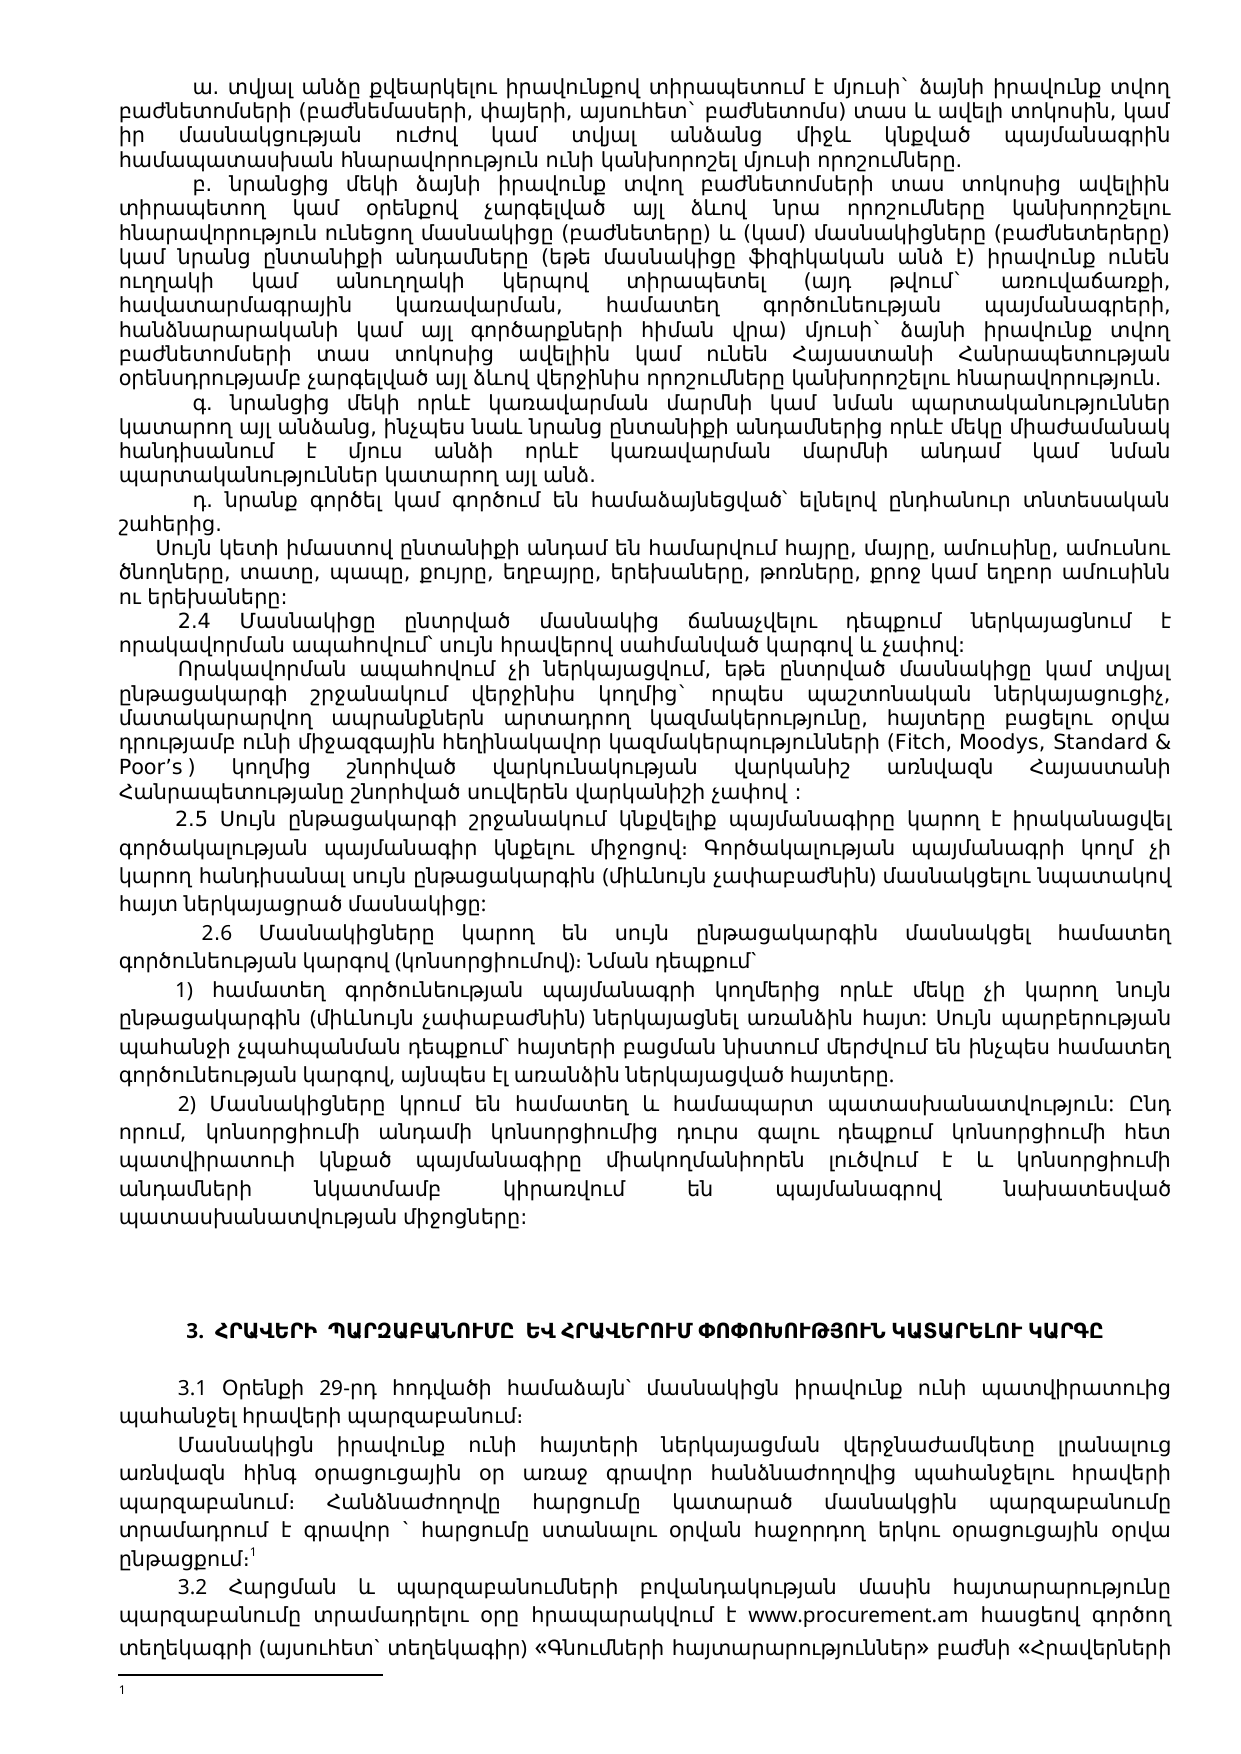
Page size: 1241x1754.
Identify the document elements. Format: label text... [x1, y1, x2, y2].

text 3.1 Օրենքի 29-րդ հոդվածի համաձայն` մասնակիցն իրավունք ունի պատվիրատուից պահանջել հրավերի պարզաբանում։ [118, 1373, 1171, 1430]
text 2) Մասնակիցները կրում են համատեղ և համապարտ պատասխանատվություն: Ընդ որում, կոնսորցիումի անդամի կոնսորցիումից դուրս գալու դեպքում կոնսորցիումի հետ պատվիրատուի կնքած պայմանագիրը միակողմանիորեն լուծվում է և կոնսորցիումի անդամների նկատմամբ կիրառվում են պայմանագրով նախատեսված պատասխանատվության միջոցները: [118, 1089, 1171, 1231]
text 1) համատեղ գործունեության պայմանագրի կողմերից որևէ մեկը չի կարող նույն ընթացակարգին (միևնույն չափաբաժնին) ներկայացնել առանձին հայտ: Սույն պարբերության պահանջի չպահպանման դեպքում` հայտերի բացման նիստում մերժվում են ինչպես համատեղ գործունեության կարգով, այնպես էլ առանձին ներկայացված հայտերը. [118, 975, 1171, 1089]
text 2.4 Մասնակիցը ընտրված մասնակից ճանաչվելու դեպքում ներկայացնում է որակավորման ապահովում՝ սույն հրավերով սահմանված կարգով և չափով: [118, 609, 1171, 657]
text Մասնակիցն իրավունք ունի հայտերի ներկայացման վերջնաժամկետը լրանալուց առնվազն հինգ օրացուցային օր առաջ գրավոր հանձնաժողովից պահանջելու հրավերի պարզաբանում։ Հանձնաժողովը հարցումը կատարած մասնակցին պարզաբանումը տրամադրում է գրավոր ` հարցումը ստանալու օրվան հաջորդող երկու օրացուցային օրվա ընթացքում։ [118, 1430, 1171, 1572]
text Սույն կետի իմաստով ընտանիքի անդամ են համարվում հայրը, մայրը, ամուսինը, ամուսնու ծնողները, տատը, պապը, քույրը, եղբայրը, երեխաները, թոռները, քրոջ կամ եղբոր ամուսինն ու երեխաները: [118, 536, 1171, 609]
text 3. ՀՐԱՎԵՐԻ ՊԱՐԶԱԲԱՆՈՒՄԸ ԵՎ ՀՐԱՎԵՐՈՒՄ ՓՈՓՈԽՈՒԹՅՈՒՆ ԿԱՏԱՐԵԼՈՒ ԿԱՐԳԸ [118, 1316, 1171, 1344]
text 2.6 Մասնակիցները կարող են սույն ընթացակարգին մասնակցել համատեղ գործունեության կարգով (կոնսորցիումով)։ Նման դեպքում` [118, 918, 1171, 975]
text Որակավորման ապահովում չի ներկայացվում, եթե ընտրված մասնակիցը կամ տվյալ ընթացակարգի շրջանակում վերջինիս կողմից` որպես պաշտոնական ներկայացուցիչ, մատակարարվող ապրանքներն արտադրող կազմակերությունը, հայտերը բացելու օրվա դրությամբ ունի միջազգային հեղինակավոր կազմակերպությունների (Fitch, Moodys, Standard & Poor’s ) կողմից շնորհված վարկունակության վարկանիշ առնվազն Հայաստանի Հանրապետությանը շնորհված սուվերեն վարկանիշի չափով : [118, 657, 1171, 804]
text բ. նրանցից մեկի ձայնի իրավունք տվող բաժնետոմսերի տաս տոկոսից ավելիին տիրապետող կամ օրենքով չարգելված այլ ձևով նրա որոշումները կանխորոշելու հնարավորություն ունեցող մասնակիցը (բաժնետերը) և (կամ) մասնակիցները (բաժնետերերը) կամ նրանց ընտանիքի անդամները (եթե մասնակիցը ֆիզիկական անձ է) իրավունք ունեն ուղղակի կամ անուղղակի կերպով տիրապետել (այդ թվում` առուվաճառքի, հավատարմագրային կառավարման, համատեղ գործունեության պայմանագրերի, հանձնարարականի կամ այլ գործարքների հիման վրա) մյուսի` ձայնի իրավունք տվող բաժնետոմսերի տաս տոկոսից ավելիին կամ ունեն Հայաստանի Հանրապետության օրենսդրությամբ չարգելված այլ ձևով վերջինիս որոշումները կանխորոշելու հնարավորություն. [118, 172, 1171, 391]
text 2.5 Սույն ընթացակարգի շրջանակում կնքվելիք պայմանագիրը կարող է իրականացվել գործակալության պայմանագիր կնքելու միջոցով։ Գործակալության պայմանագրի կողմ չի կարող հանդիսանալ սույն ընթացակարգին (միևնույն չափաբաժնին) մասնակցելու նպատակով հայտ ներկայացրած մասնակիցը: [118, 804, 1171, 918]
text գ. նրանցից մեկի որևէ կառավարման մարմնի կամ նման պարտականություններ կատարող այլ անձանց, ինչպես նաև նրանց ընտանիքի անդամներից որևէ մեկը միաժամանակ հանդիսանում է մյուս անձի որևէ կառավարման մարմնի անդամ կամ նման պարտականություններ կատարող այլ անձ. [118, 391, 1171, 488]
text ա. տվյալ անձը քվեարկելու իրավունքով տիրապետում է մյուսի` ձայնի իրավունք տվող բաժնետոմսերի (բաժնեմասերի, փայերի, այսուհետ` բաժնետոմս) տաս և ավելի տոկոսին, կամ իր մասնակցության ուժով կամ տվյալ անձանց միջև կնքված պայմանագրին համապատասխան հնարավորություն ունի կանխորոշել մյուսի որոշումները. [118, 75, 1171, 172]
text դ. նրանք գործել կամ գործում են համաձայնեցված՝ ելնելով ընդհանուր տնտեսական շահերից. [118, 488, 1171, 536]
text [118, 1572, 1171, 1663]
